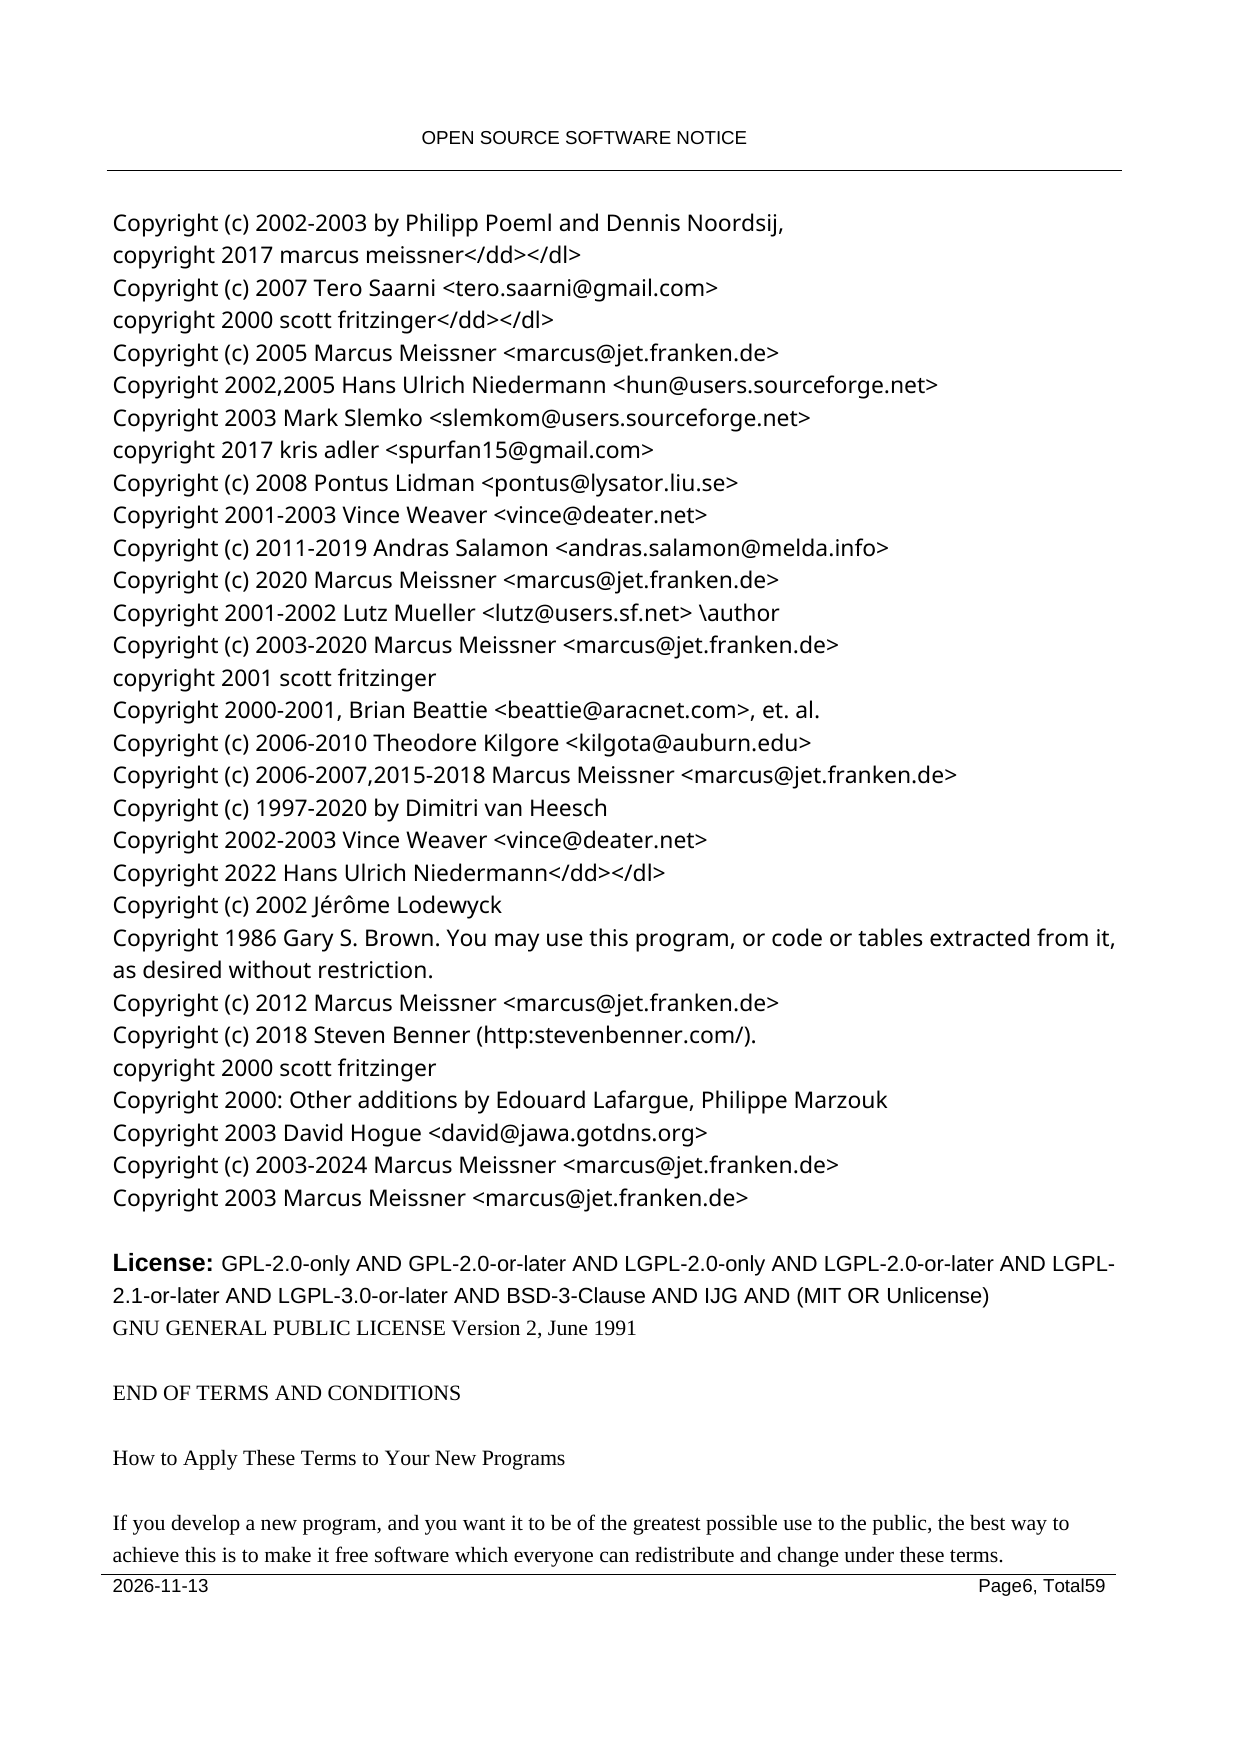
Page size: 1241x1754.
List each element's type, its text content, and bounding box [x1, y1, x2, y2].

text License: GPL-2.0-only AND GPL-2.0-or-later AND LGPL-2.0-only AND LGPL-2.0-or-later AND LGPL-2.1-or-later AND LGPL-3.0-or-later AND BSD-3-Clause AND IJG AND (MIT OR Unlicense) [112, 1246, 1128, 1311]
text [112, 206, 1128, 1246]
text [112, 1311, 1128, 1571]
